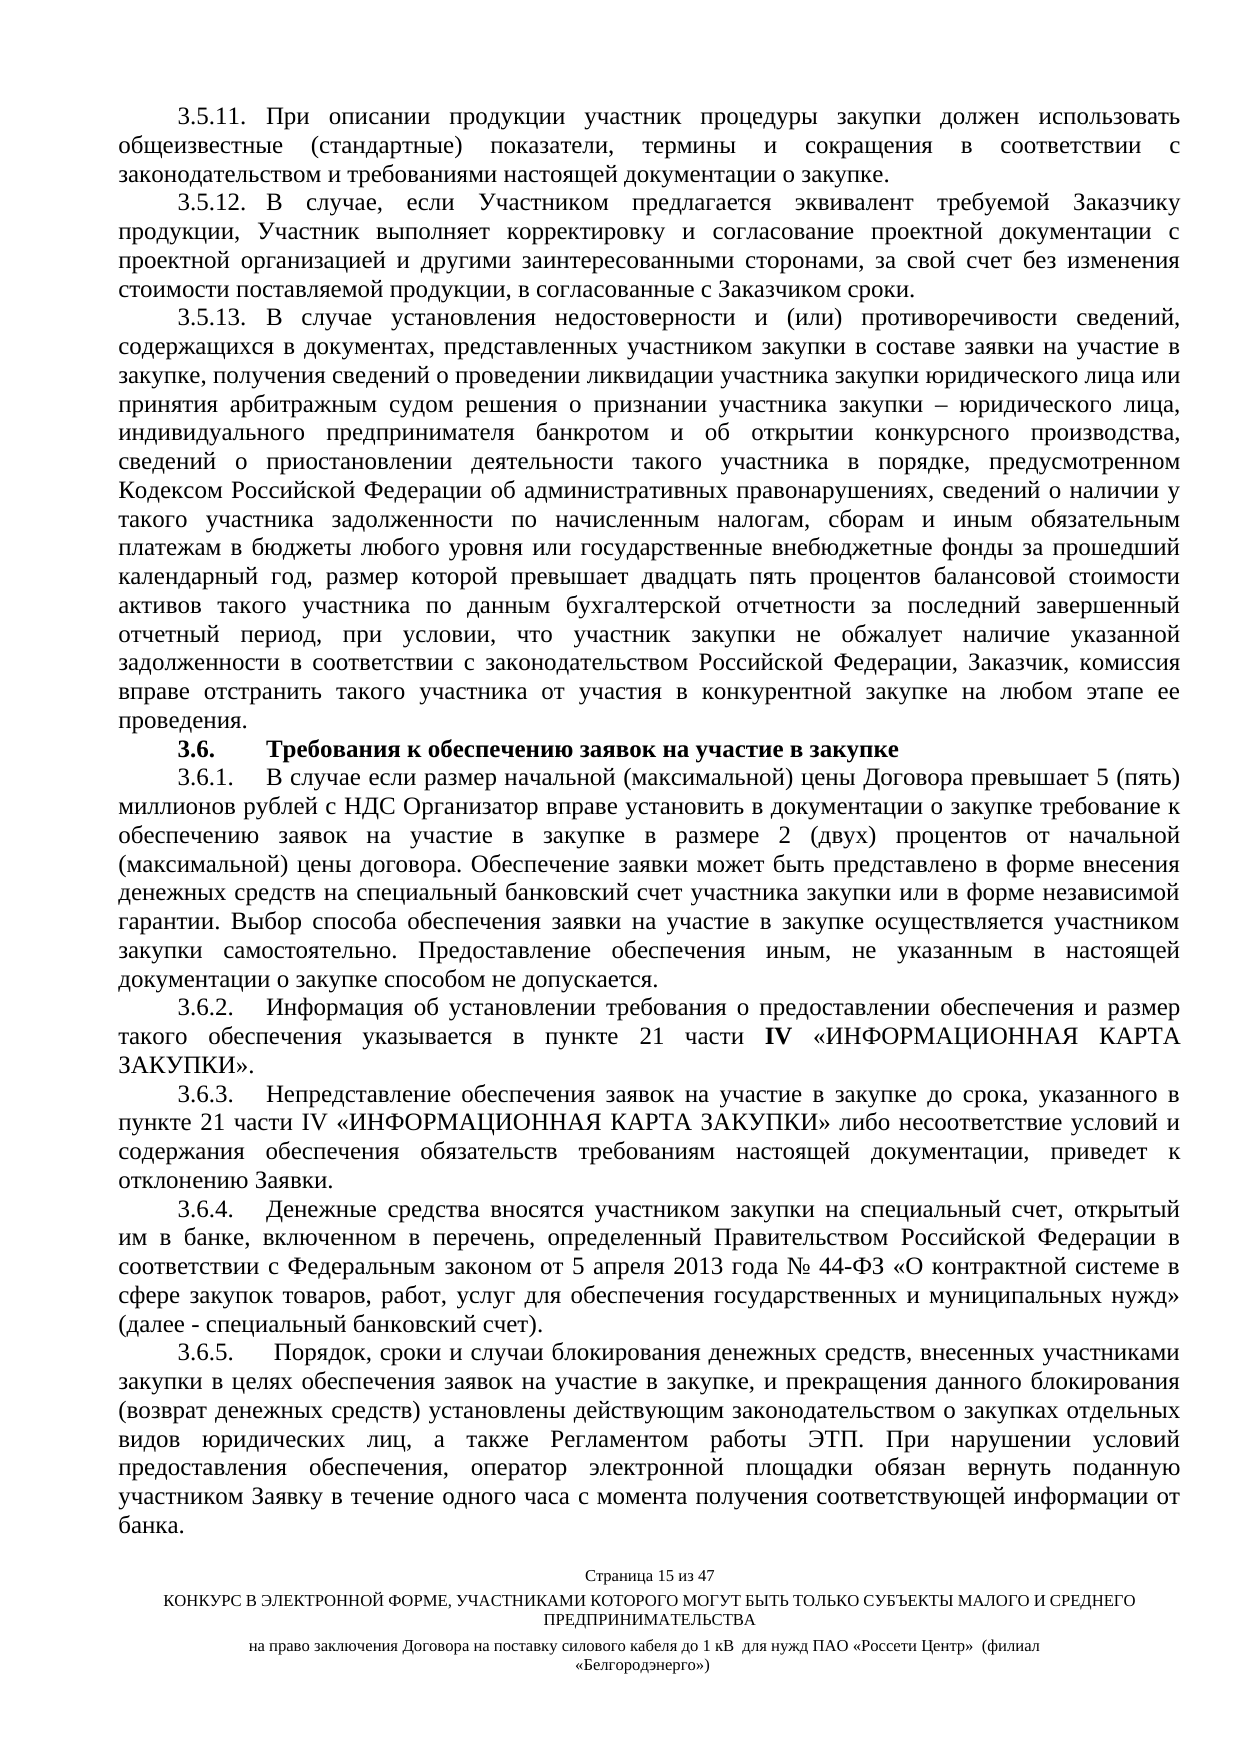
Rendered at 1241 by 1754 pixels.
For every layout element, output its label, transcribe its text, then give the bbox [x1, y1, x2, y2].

subtitle В случае, если Участником предлагается эквивалент требуемой Заказчику продукции, Участник выполняет корректировку и согласование проектной документации с проектной организацией и другими заинтересованными сторонами, за свой счет без изменения стоимости поставляемой продукции, в согласованные с Заказчиком сроки. [118, 187, 1181, 302]
subtitle Порядок, сроки и случаи блокирования денежных средств, внесенных участниками закупки в целях обеспечения заявок на участие в закупке, и прекращения данного блокирования (возврат денежных средств) установлены действующим законодательством о закупках отдельных видов юридических лиц, а также Регламентом работы ЭТП. При нарушении условий предоставления обеспечения, оператор электронной площадки обязан вернуть поданную участником Заявку в течение одного часа с момента получения соответствующей информации от банка. [118, 1337, 1181, 1539]
subtitle В случае если размер начальной (максимальной) цены Договора превышает 5 (пять) миллионов рублей с НДС Организатор вправе установить в документации о закупке требование к обеспечению заявок на участие в закупке в размере 2 (двух) процентов от начальной (максимальной) цены договора. Обеспечение заявки может быть представлено в форме внесения денежных средств на специальный банковский счет участника закупки или в форме независимой гарантии. Выбор способа обеспечения заявки на участие в закупке осуществляется участником закупки самостоятельно. Предоставление обеспечения иным, не указанным в настоящей документации о закупке способом не допускается. [118, 762, 1181, 992]
subtitle Непредставление обеспечения заявок на участие в закупке до срока, указанного в пункте 21 части IV «ИНФОРМАЦИОННАЯ КАРТА ЗАКУПКИ» либо несоответствие условий и содержания обеспечения обязательств требованиям настоящей документации, приведет к отклонению Заявки. [118, 1079, 1181, 1194]
subtitle Требования к обеспечению заявок на участие в закупке [118, 734, 1181, 762]
subtitle В случае установления недостоверности и (или) противоречивости сведений, содержащихся в документах, представленных участником закупки в составе заявки на участие в закупке, получения сведений о проведении ликвидации участника закупки юридического лица или принятия арбитражным судом решения о признании участника закупки – юридического лица, индивидуального предпринимателя банкротом и об открытии конкурсного производства, сведений о приостановлении деятельности такого участника в порядке, предусмотренном Кодексом Российской Федерации об административных правонарушениях, сведений о наличии у такого участника задолженности по начисленным налогам, сборам и иным обязательным платежам в бюджеты любого уровня или государственные внебюджетные фонды за прошедший календарный год, размер которой превышает двадцать пять процентов балансовой стоимости активов такого участника по данным бухгалтерской отчетности за последний завершенный отчетный период, при условии, что участник закупки не обжалует наличие указанной задолженности в соответствии с законодательством Российской Федерации, Заказчик, комиссия вправе отстранить такого участника от участия в конкурентной закупке на любом этапе ее проведения. [118, 302, 1181, 734]
subtitle При описании продукции участник процедуры закупки должен использовать общеизвестные (стандартные) показатели, термины и сокращения в соответствии с законодательством и требованиями настоящей документации о закупке. [118, 101, 1181, 187]
subtitle Информация об установлении требования о предоставлении обеспечения и размер такого обеспечения указывается в пункте 21 части IV «ИНФОРМАЦИОННАЯ КАРТА ЗАКУПКИ». [118, 992, 1181, 1079]
subtitle Денежные средства вносятся участником закупки на специальный счет, открытый им в банке, включенном в перечень, определенный Правительством Российской Федерации в соответствии с Федеральным законом от 5 апреля 2013 года № 44-ФЗ «О контрактной системе в сфере закупок товаров, работ, услуг для обеспечения государственных и муниципальных нужд» (далее - специальный банковский счет). [118, 1194, 1181, 1337]
